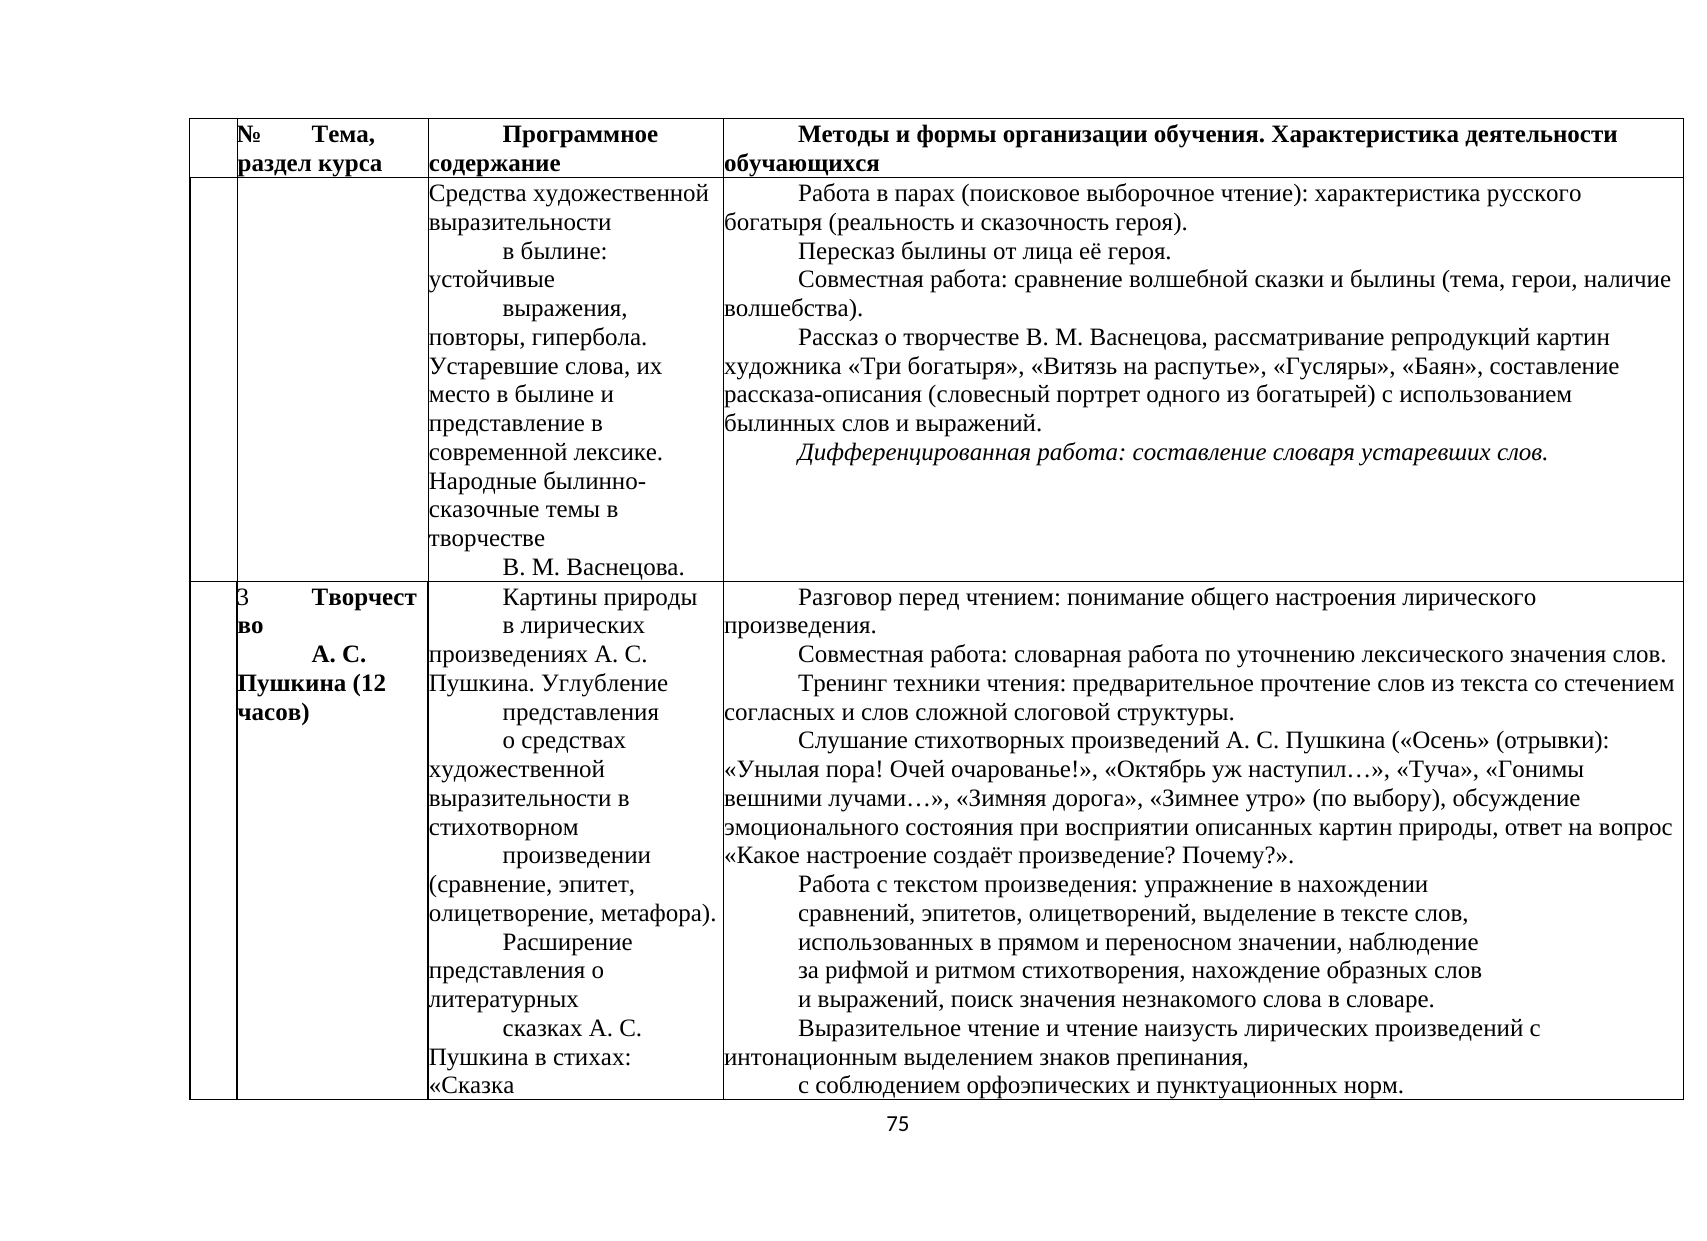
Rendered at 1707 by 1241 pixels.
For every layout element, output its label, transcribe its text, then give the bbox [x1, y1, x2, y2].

table_cell 3 [191, 582, 236, 1099]
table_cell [429, 178, 723, 581]
table_header Тема, раздел курса [238, 119, 428, 177]
table_cell Творчество А. С. Пушкина (12 часов) [238, 582, 427, 1099]
table_cell [238, 178, 428, 581]
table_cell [724, 178, 1683, 581]
table_header № [190, 119, 237, 177]
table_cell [724, 582, 1683, 1099]
table_header Методы и формы организации обучения. Характеристика деятельности обучающихся [724, 119, 1683, 177]
table_cell [191, 178, 237, 581]
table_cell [429, 582, 723, 1099]
table_header Программное содержание [429, 119, 723, 177]
